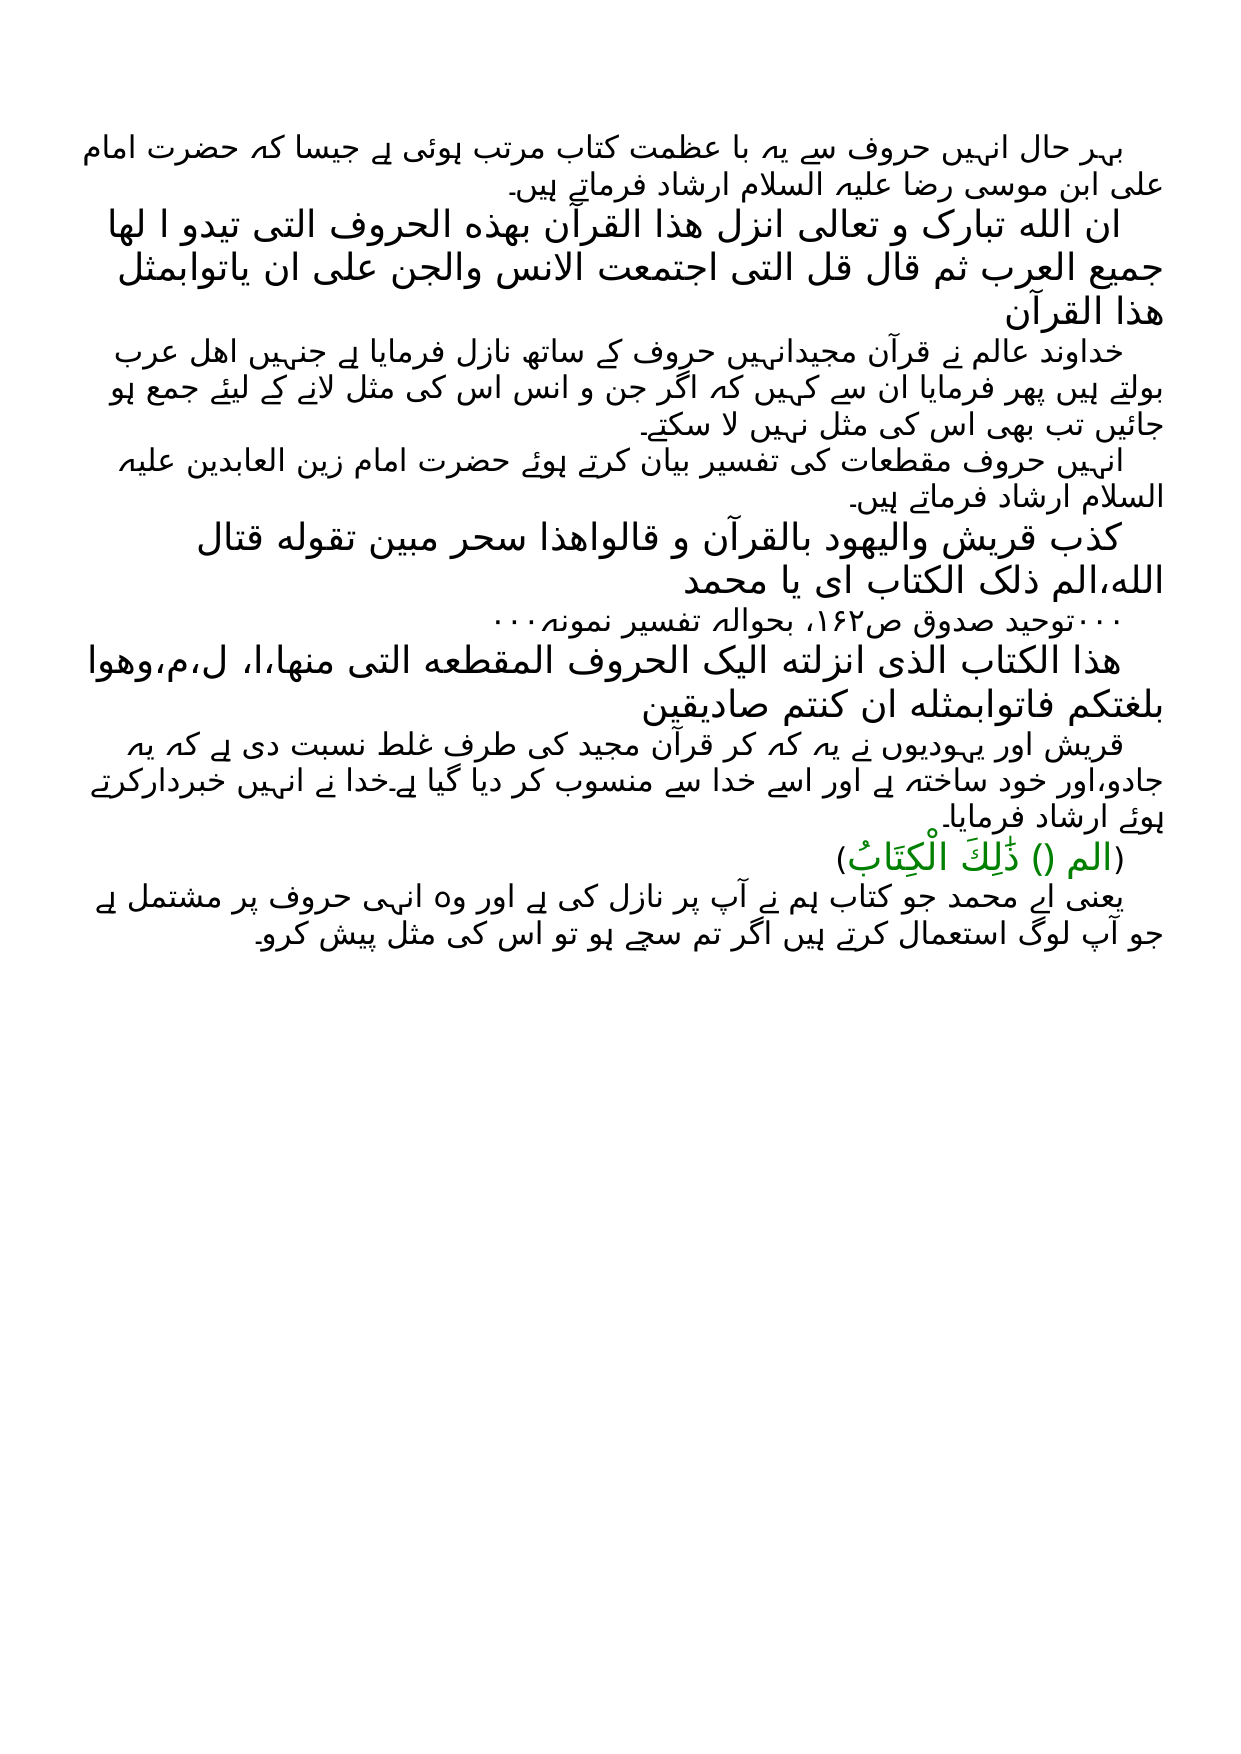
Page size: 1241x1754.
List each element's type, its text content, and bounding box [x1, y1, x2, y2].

text خداوند عالم نے قرآن مجیدانہیں حروف کے ساتھ نازل فرمایا ہے جنہیں اھل عرب بولتے ہیں پھر فرمایا ان سے کہیں کہ اگر جن و انس اس کی مثل لانے کے لیئے جمع ہو جائیں تب بھی اس کی مثل نہیں لا سکتے۔ [75, 333, 1165, 442]
text کذب قریش والیهود بالقرآن و قالواهذا سحر مبین تقوله قتال الله،الم ذلک الکتاب ای یا محمد [75, 515, 1165, 602]
text (الم ﴿﴾ ذَٰلِكَ الْكِتَابُ) [75, 835, 1165, 879]
text یعنی اے محمد جو کتاب ہم نے آپ پر نازل کی ہے اور وہ انہی حروف پر مشتمل ہے جو آپ لوگ استعمال کرتے ہیں اگر تم سچے ہو تو اس کی مثل پیش کرو۔ [75, 879, 1165, 951]
text هذا الکتاب الذی انزلته الیک الحروف المقطعه التی منها،ا، ل،م،وهوا بلغتکم فاتوابمثله ان کنتم صادیقین [75, 639, 1165, 726]
text قریش اور یہودیوں نے یہ کہ کر قرآن مجید کی طرف غلط نسبت دی ہے کہ یہ جادو،اور خود ساختہ ہے اور اسے خدا سے منسوب کر دیا گیا ہے۔خدا نے انہیں خبردارکرتے ہوئے ارشاد فرمایا۔ [75, 726, 1165, 835]
text انہیں حروف مقطعات کی تفسیر بیان کرتے ہوئے حضرت امام زین العابدین علیہ السلام ارشاد فرماتے ہیں۔ [75, 442, 1165, 515]
text بہر حال انہیں حروف سے یہ با عظمت کتاب مرتب ہوئی ہے جیسا کہ حضرت امام علی ابن موسی رضا علیہ السلام ارشاد فرماتے ہیں۔ [75, 130, 1165, 202]
text ان الله تبارک و تعالی انزل هذا القرآن بهذه الحروف التی تیدو ا لها جمیع العرب ثم قال قل التی اجتمعت الانس والجن علی ان یاتوابمثل هذا القرآن [75, 202, 1165, 333]
text ۰۰۰توحید صدوق ص۱۶۲، بحوالہ تفسیر نمونہ۰۰۰ [75, 602, 1165, 639]
